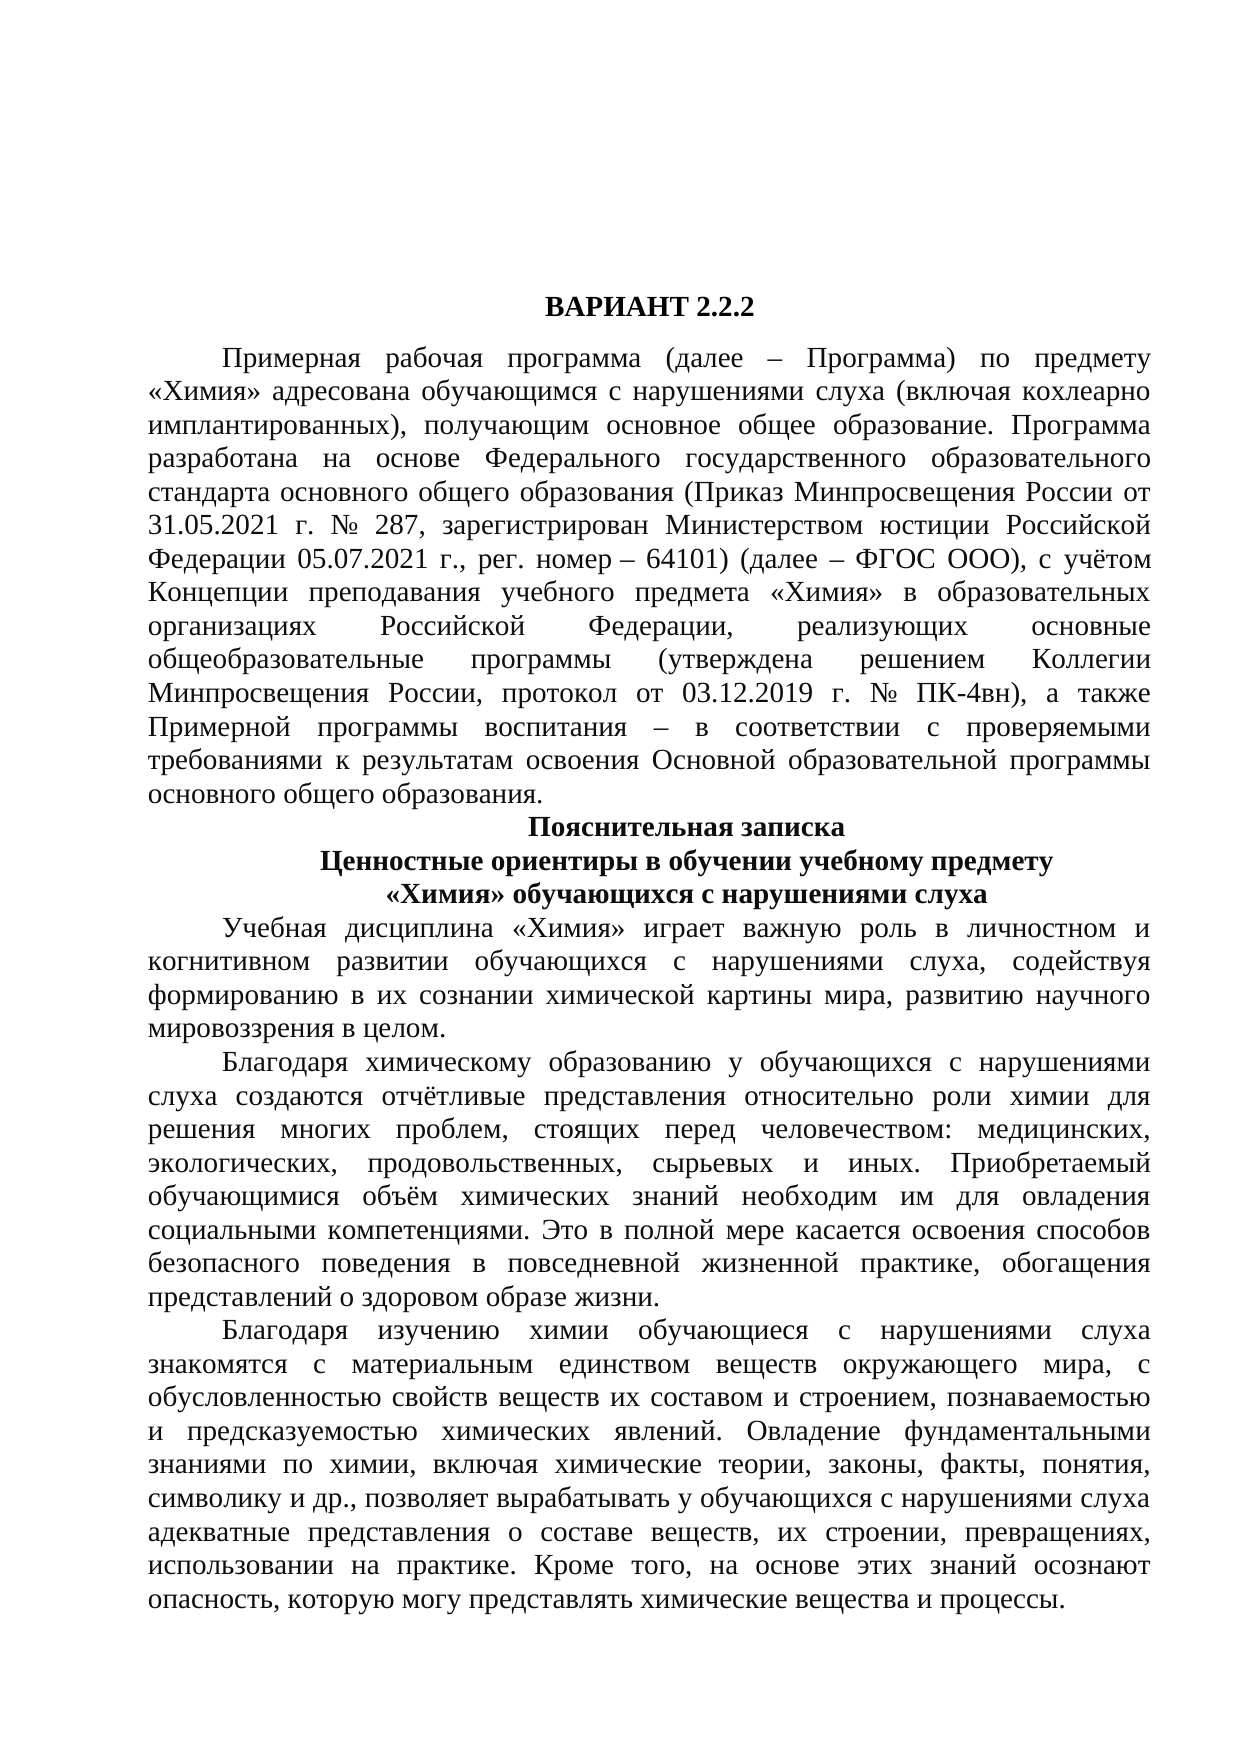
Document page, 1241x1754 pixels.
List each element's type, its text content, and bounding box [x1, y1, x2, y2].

text Примерная рабочая программа (далее – Программа) по предмету «Химия» адресована обучающимся с нарушениями слуха (включая кохлеарно имплантированных), получающим основное общее образование. Программа разработана на основе Федерального государственного образовательного стандарта основного общего образования (Приказ Минпросвещения России от 31.05.2021 г. № 287, зарегистрирован Министерством юстиции Российской Федерации 05.07.2021 г., рег. номер – 64101) (далее – ФГОС ООО), с учётом Концепции преподавания учебного предмета «Химия» в образовательных организациях Российской Федерации, реализующих основные общеобразовательные программы (утверждена решением Коллегии Минпросвещения России, протокол от 03.12.2019 г. № ПК-4вн), а также Примерной программы воспитания – в соответствии с проверяемыми требованиями к результатам освоения Основной образовательной программы основного общего образования. [148, 340, 1152, 809]
text Ценностные ориентиры в обучении учебному предмету [148, 843, 1152, 876]
text Учебная дисциплина «Химия» играет важную роль в личностном и когнитивном развитии обучающихся с нарушениями слуха, содействуя формированию в их сознании химической картины мира, развитию научного мировоззрения в целом. [148, 910, 1152, 1044]
text Благодаря химическому образованию у обучающихся с нарушениями слуха создаются отчётливые представления относительно роли химии для решения многих проблем, стоящих перед человечеством: медицинских, экологических, продовольственных, сырьевых и иных. Приобретаемый обучающимися объём химических знаний необходим им для овладения социальными компетенциями. Это в полной мере касается освоения способов безопасного поведения в повседневной жизненной практике, обогащения представлений о здоровом образе жизни. [148, 1044, 1152, 1312]
text Благодаря изучению химии обучающиеся с нарушениями слуха знакомятся с материальным единством веществ окружающего мира, с обусловленностью свойств веществ их составом и строением, познаваемостью и предсказуемостью химических явлений. Овладение фундаментальными знаниями по химии, включая химические теории, законы, факты, понятия, символику и др., позволяет вырабатывать у обучающихся с нарушениями слуха адекватные представления о составе веществ, их строении, превращениях, использовании на практике. Кроме того, на основе этих знаний осознают опасность, которую могу представлять химические вещества и процессы. [148, 1312, 1152, 1614]
text Пояснительная записка [148, 809, 1152, 843]
text «Химия» обучающихся с нарушениями слуха [148, 876, 1152, 910]
text ВАРИАНТ 2.2.2 [148, 289, 1152, 323]
